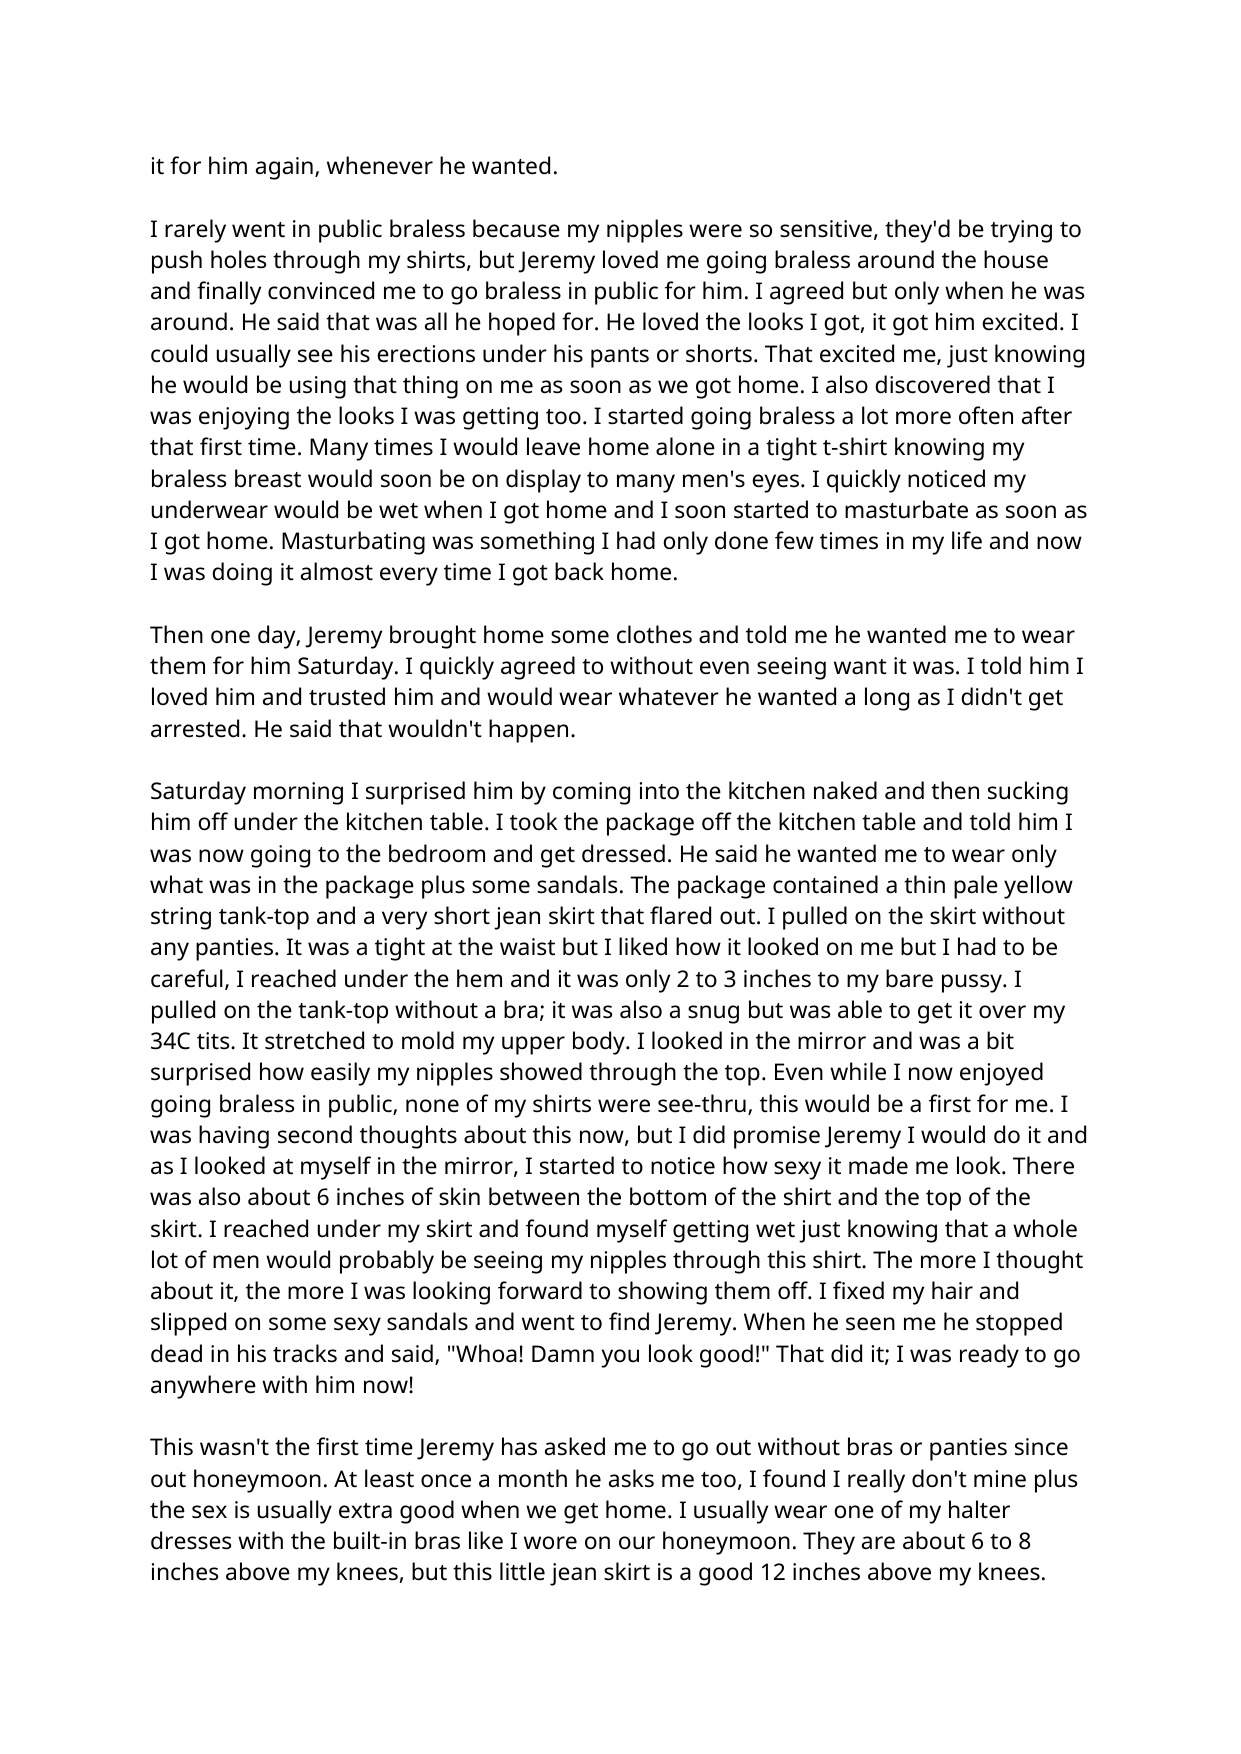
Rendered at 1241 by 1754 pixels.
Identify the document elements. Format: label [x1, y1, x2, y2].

text [150, 150, 1090, 1587]
